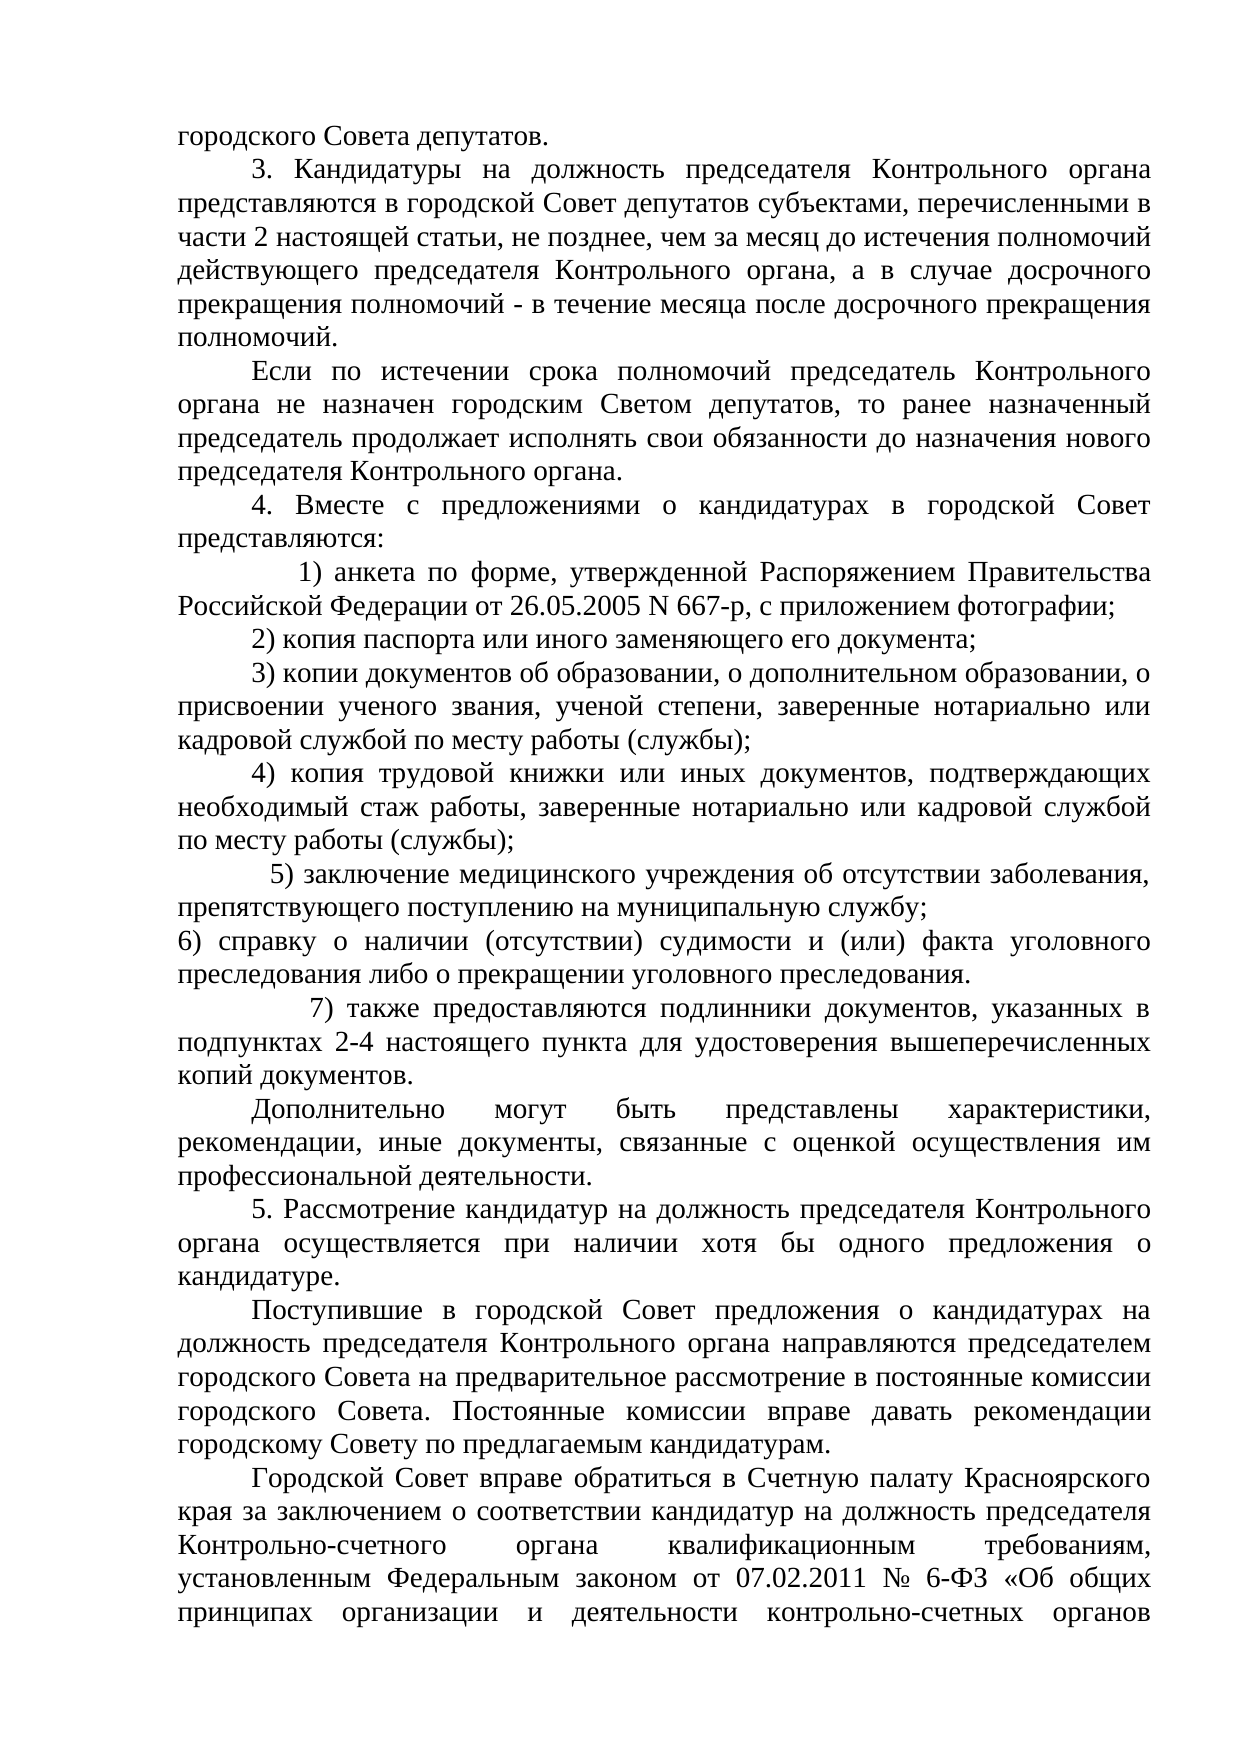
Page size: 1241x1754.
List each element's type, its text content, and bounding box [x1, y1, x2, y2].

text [177, 1460, 1152, 1627]
text Поступившие в городской Совет предложения о кандидатурах на должность председателя Контрольного органа направляются председателем городского Совета на предварительное рассмотрение в постоянные комиссии городского Совета. Постоянные комиссии вправе давать рекомендации городскому Совету по предлагаемым кандидатурам. [177, 1292, 1152, 1460]
text 5. Рассмотрение кандидатур на должность председателя Контрольного органа осуществляется при наличии хотя бы одного предложения о кандидатуре. [177, 1191, 1152, 1292]
text 4) копия трудовой книжки или иных документов, подтверждающих необходимый стаж работы, заверенные нотариально или кадровой службой по месту работы (службы); [177, 755, 1152, 856]
text 6) справку о наличии (отсутствии) судимости и (или) факта уголовного преследования либо о прекращении уголовного преследования. [177, 923, 1152, 990]
text 5) заключение медицинского учреждения об отсутствии заболевания, препятствующего поступлению на муниципальную службу; [177, 856, 1152, 923]
text 7) также предоставляются подлинники документов, указанных в подпунктах 2-4 настоящего пункта для удостоверения вышеперечисленных копий документов. [177, 990, 1152, 1091]
text 2) копия паспорта или иного заменяющего его документа; [177, 621, 1152, 655]
text Если по истечении срока полномочий председатель Контрольного органа не назначен городским Светом депутатов, то ранее назначенный председатель продолжает исполнять свои обязанности до назначения нового председателя Контрольного органа. [177, 353, 1152, 487]
text 3) копии документов об образовании, о дополнительном образовании, о присвоении ученого звания, ученой степени, заверенные нотариально или кадровой службой по месту работы (службы); [177, 655, 1152, 755]
text 1) анкета по форме, утвержденной Распоряжением Правительства Российской Федерации от 26.05.2005 N 667-р, с приложением фотографии; [177, 554, 1152, 621]
text Дополнительно могут быть представлены характеристики, рекомендации, иные документы, связанные с оценкой осуществления им профессиональной деятельности. [177, 1091, 1152, 1191]
text 4. Вместе с предложениями о кандидатурах в городской Совет представляются: [177, 487, 1152, 554]
text 3. Кандидатуры на должность председателя Контрольного органа представляются в городской Совет депутатов субъектами, перечисленными в части 2 настоящей статьи, не позднее, чем за месяц до истечения полномочий действующего председателя Контрольного органа, а в случае досрочного прекращения полномочий - в течение месяца после досрочного прекращения полномочий. [177, 152, 1152, 353]
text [177, 118, 1152, 152]
